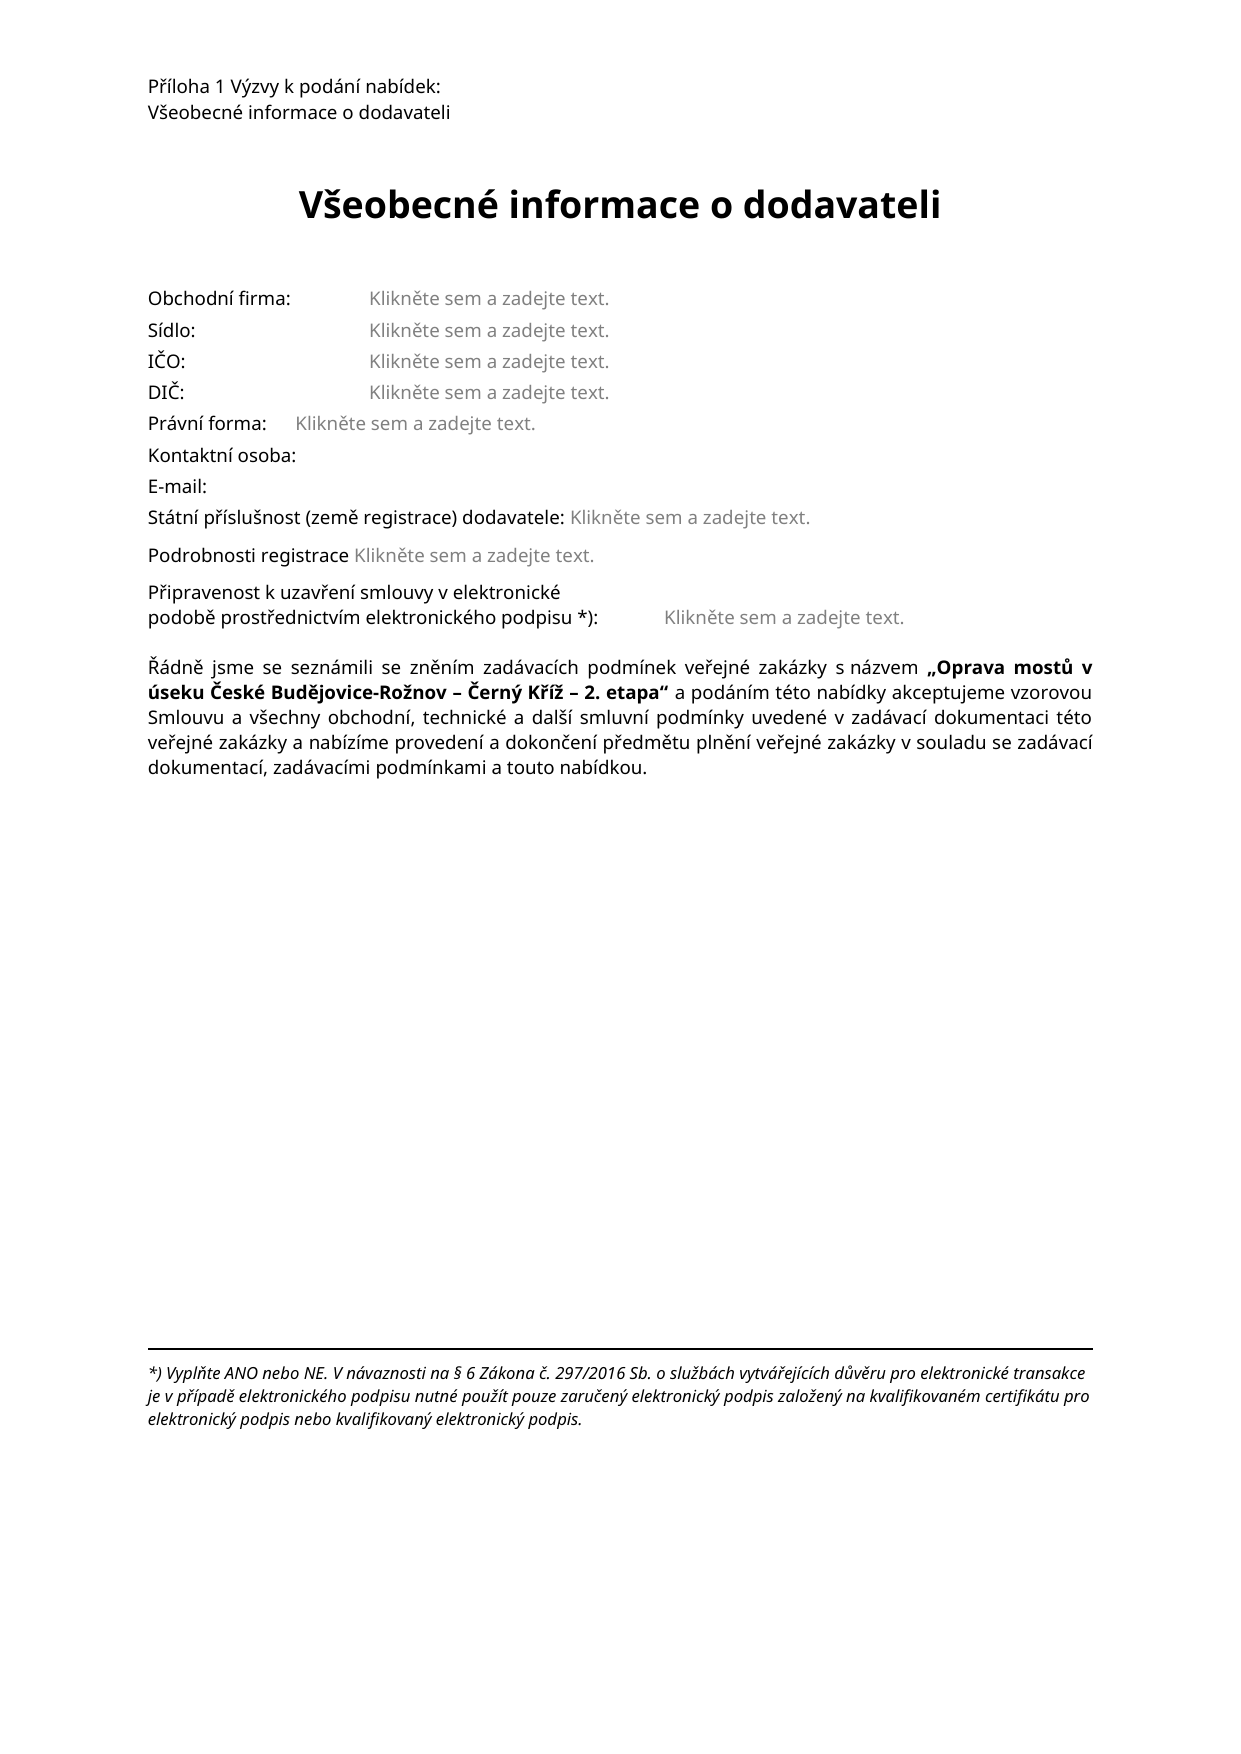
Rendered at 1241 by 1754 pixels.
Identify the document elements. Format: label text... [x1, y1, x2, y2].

text IČO: [148, 348, 1093, 373]
text Obchodní firma: [148, 286, 1093, 311]
text Právní forma: [148, 411, 1093, 436]
text DIČ: [148, 379, 1093, 404]
text Připravenost k uzavření smlouvy v elektronické [148, 579, 1093, 604]
title Všeobecné informace o dodavateli [148, 178, 1093, 229]
text Řádně jsme se seznámili se zněním zadávacích podmínek veřejné zakázky s názvem „Oprava mostů v úseku České Budějovice-Rožnov – Černý Kříž – 2. etapa“ a podáním této nabídky akceptujeme vzorovou Smlouvu a všechny obchodní, technické a další smluvní podmínky uvedené v zadávací dokumentaci této veřejné zakázky a nabízíme provedení a dokončení předmětu plnění veřejné zakázky v souladu se zadávací dokumentací, zadávacími podmínkami a touto nabídkou. [148, 654, 1093, 779]
text Kontaktní osoba: [148, 442, 1093, 467]
text Sídlo: [148, 317, 1093, 342]
text Podrobnosti registrace [148, 542, 1093, 567]
text E-mail: [148, 473, 1093, 498]
text podobě prostřednictvím elektronického podpisu *): [148, 604, 1093, 629]
text Státní příslušnost (země registrace) dodavatele: [148, 504, 1093, 529]
text *) Vyplňte ANO nebo NE. V návaznosti na § 6 Zákona č. 297/2016 Sb. o službách vytvářejících důvěru pro elektronické transakce je v případě elektronického podpisu nutné použít pouze zaručený elektronický podpis založený na kvalifikovaném certifikátu pro elektronický podpis nebo kvalifikovaný elektronický podpis. [148, 1362, 1093, 1430]
